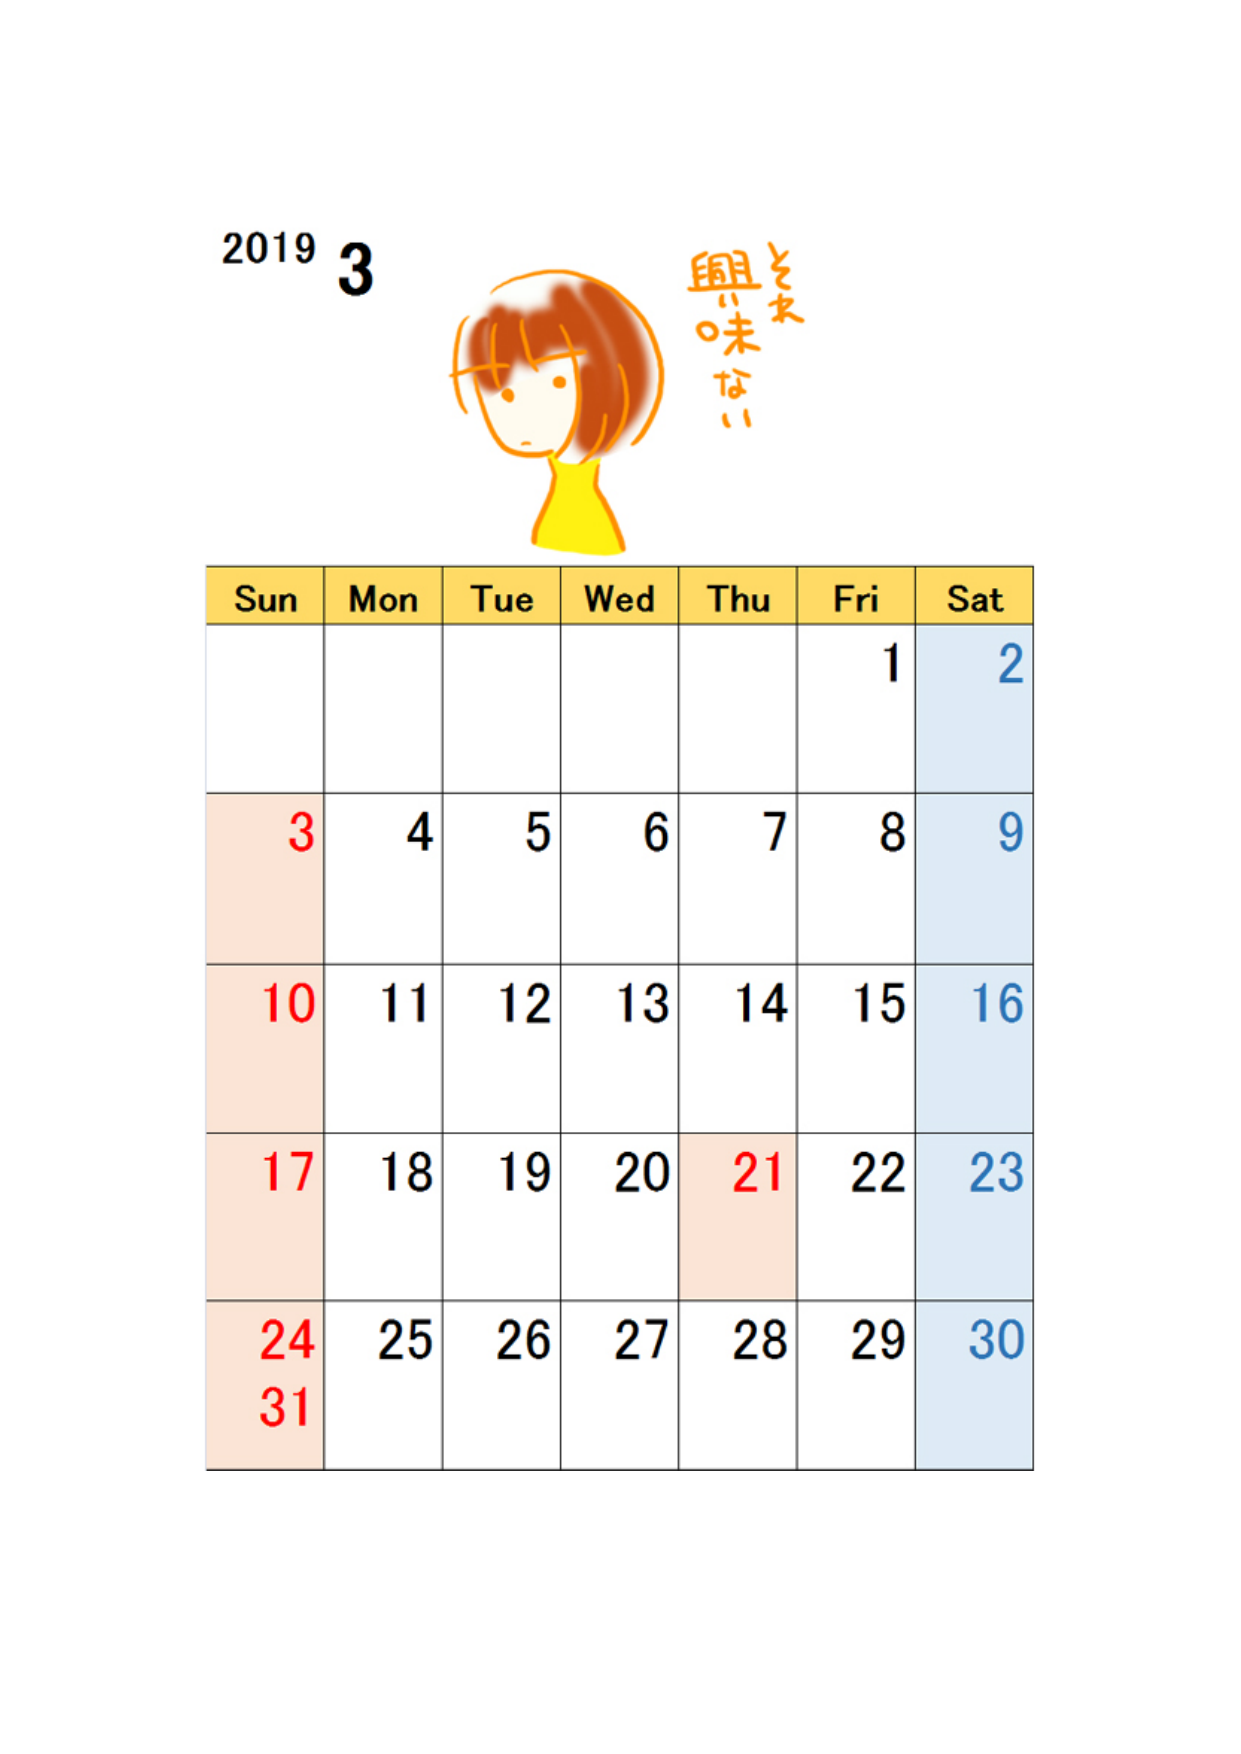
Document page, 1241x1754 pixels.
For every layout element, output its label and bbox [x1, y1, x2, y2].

picture [177, 216, 1063, 1471]
